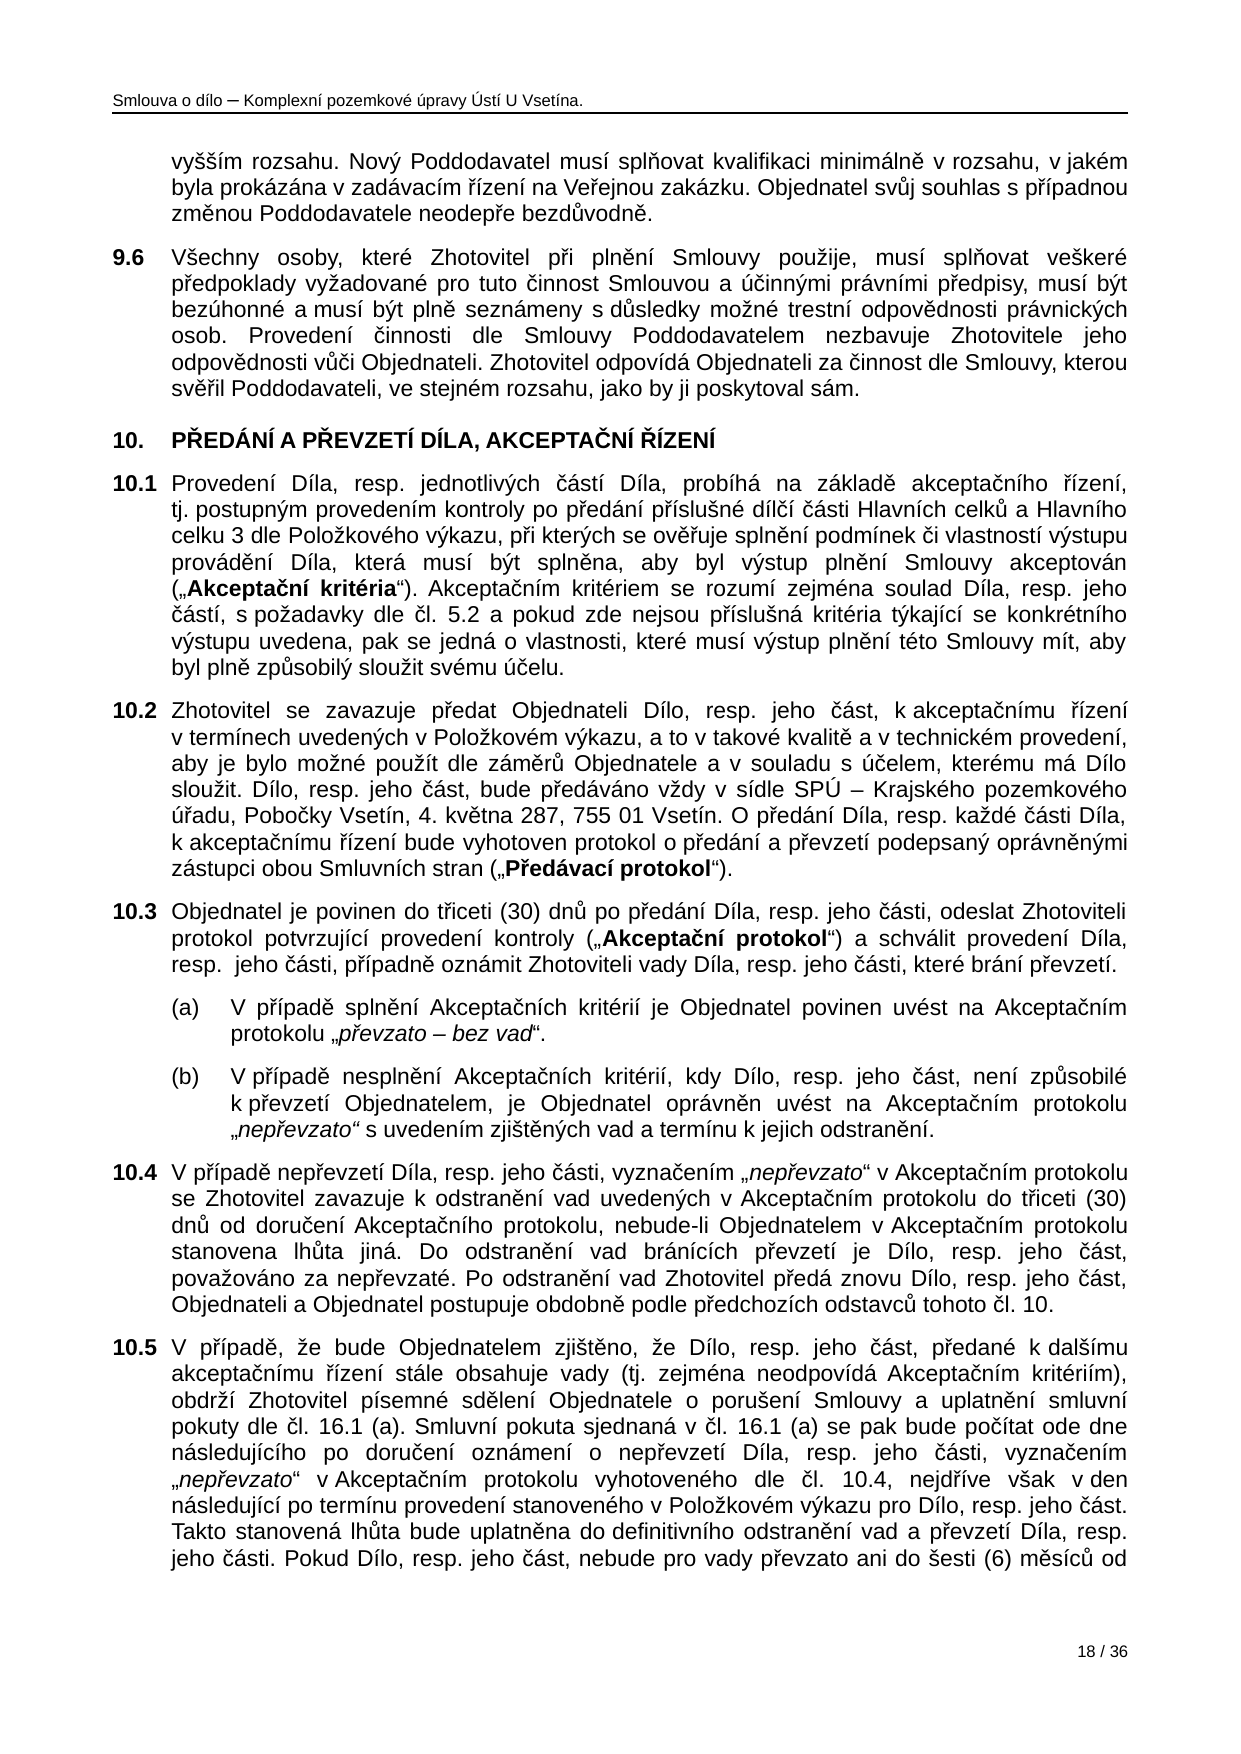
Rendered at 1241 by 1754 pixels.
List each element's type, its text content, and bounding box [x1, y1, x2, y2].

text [112, 148, 1128, 227]
text Všechny osoby, které Zhotovitel při plnění Smlouvy použije, musí splňovat veškeré předpoklady vyžadované pro tuto činnost Smlouvou a účinnými právními předpisy, musí být bezúhonné a musí být plně seznámeny s důsledky možné trestní odpovědnosti právnických osob. Provedení činnosti dle Smlouvy Poddodavatelem nezbavuje Zhotovitele jeho odpovědnosti vůči Objednateli. Zhotovitel odpovídá Objednateli za činnost dle Smlouvy, kterou svěřil Poddodavateli, ve stejném rozsahu, jako by ji poskytoval sám. [112, 243, 1128, 402]
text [112, 1334, 1128, 1571]
text Provedení Díla, resp. jednotlivých částí Díla, probíhá na základě akceptačního řízení, tj. postupným provedením kontroly po předání příslušné dílčí části Hlavních celků a Hlavního celku 3 dle Položkového výkazu, při kterých se ověřuje splnění podmínek či vlastností výstupu provádění Díla, která musí být splněna, aby byl výstup plnění Smlouvy akceptován („Akceptační kritéria“). Akceptačním kritériem se rozumí zejména soulad Díla, resp. jeho částí, s požadavky dle čl. 5.2 a pokud zde nejsou příslušná kritéria týkající se konkrétního výstupu uvedena, pak se jedná o vlastnosti, které musí výstup plnění této Smlouvy mít, aby byl plně způsobilý sloužit svému účelu. [112, 469, 1128, 680]
text Předání a převzetí Díla, Akceptační řízení [112, 427, 1128, 453]
text Zhotovitel se zavazuje předat Objednateli Dílo, resp. jeho část, k akceptačnímu řízení v termínech uvedených v Položkovém výkazu, a to v takové kvalitě a v technickém provedení, aby je bylo možné použít dle záměrů Objednatele a v souladu s účelem, kterému má Dílo sloužit. Dílo, resp. jeho část, bude předáváno vždy v sídle SPÚ – Krajského pozemkového úřadu, Pobočky Vsetín, 4. května 287, 755 01 Vsetín. O předání Díla, resp. každé části Díla, k akceptačnímu řízení bude vyhotoven protokol o předání a převzetí podepsaný oprávněnými zástupci obou Smluvních stran („Předávací protokol“). [112, 697, 1128, 882]
list V případě splnění Akceptačních kritérií je Objednatel povinen uvést na Akceptačním protokolu „převzato – bez vad“. [171, 994, 1128, 1047]
text Objednatel je povinen do třiceti (30) dnů po předání Díla, resp. jeho části, odeslat Zhotoviteli protokol potvrzující provedení kontroly („Akceptační protokol“) a schválit provedení Díla, resp. jeho části, případně oznámit Zhotoviteli vady Díla, resp. jeho části, které brání převzetí. [112, 898, 1128, 977]
list V případě nesplnění Akceptačních kritérií, kdy Dílo, resp. jeho část, není způsobilé k převzetí Objednatelem, je Objednatel oprávněn uvést na Akceptačním protokolu „nepřevzato“ s uvedením zjištěných vad a termínu k jejich odstranění. [171, 1063, 1128, 1142]
text V případě nepřevzetí Díla, resp. jeho části, vyznačením „nepřevzato“ v Akceptačním protokolu se Zhotovitel zavazuje k odstranění vad uvedených v Akceptačním protokolu do třiceti (30) dnů od doručení Akceptačního protokolu, nebude-li Objednatelem v Akceptačním protokolu stanovena lhůta jiná. Do odstranění vad bránících převzetí je Dílo, resp. jeho část, považováno za nepřevzaté. Po odstranění vad Zhotovitel předá znovu Dílo, resp. jeho část, Objednateli a Objednatel postupuje obdobně podle předchozích odstavců tohoto čl. 10. [112, 1159, 1128, 1317]
